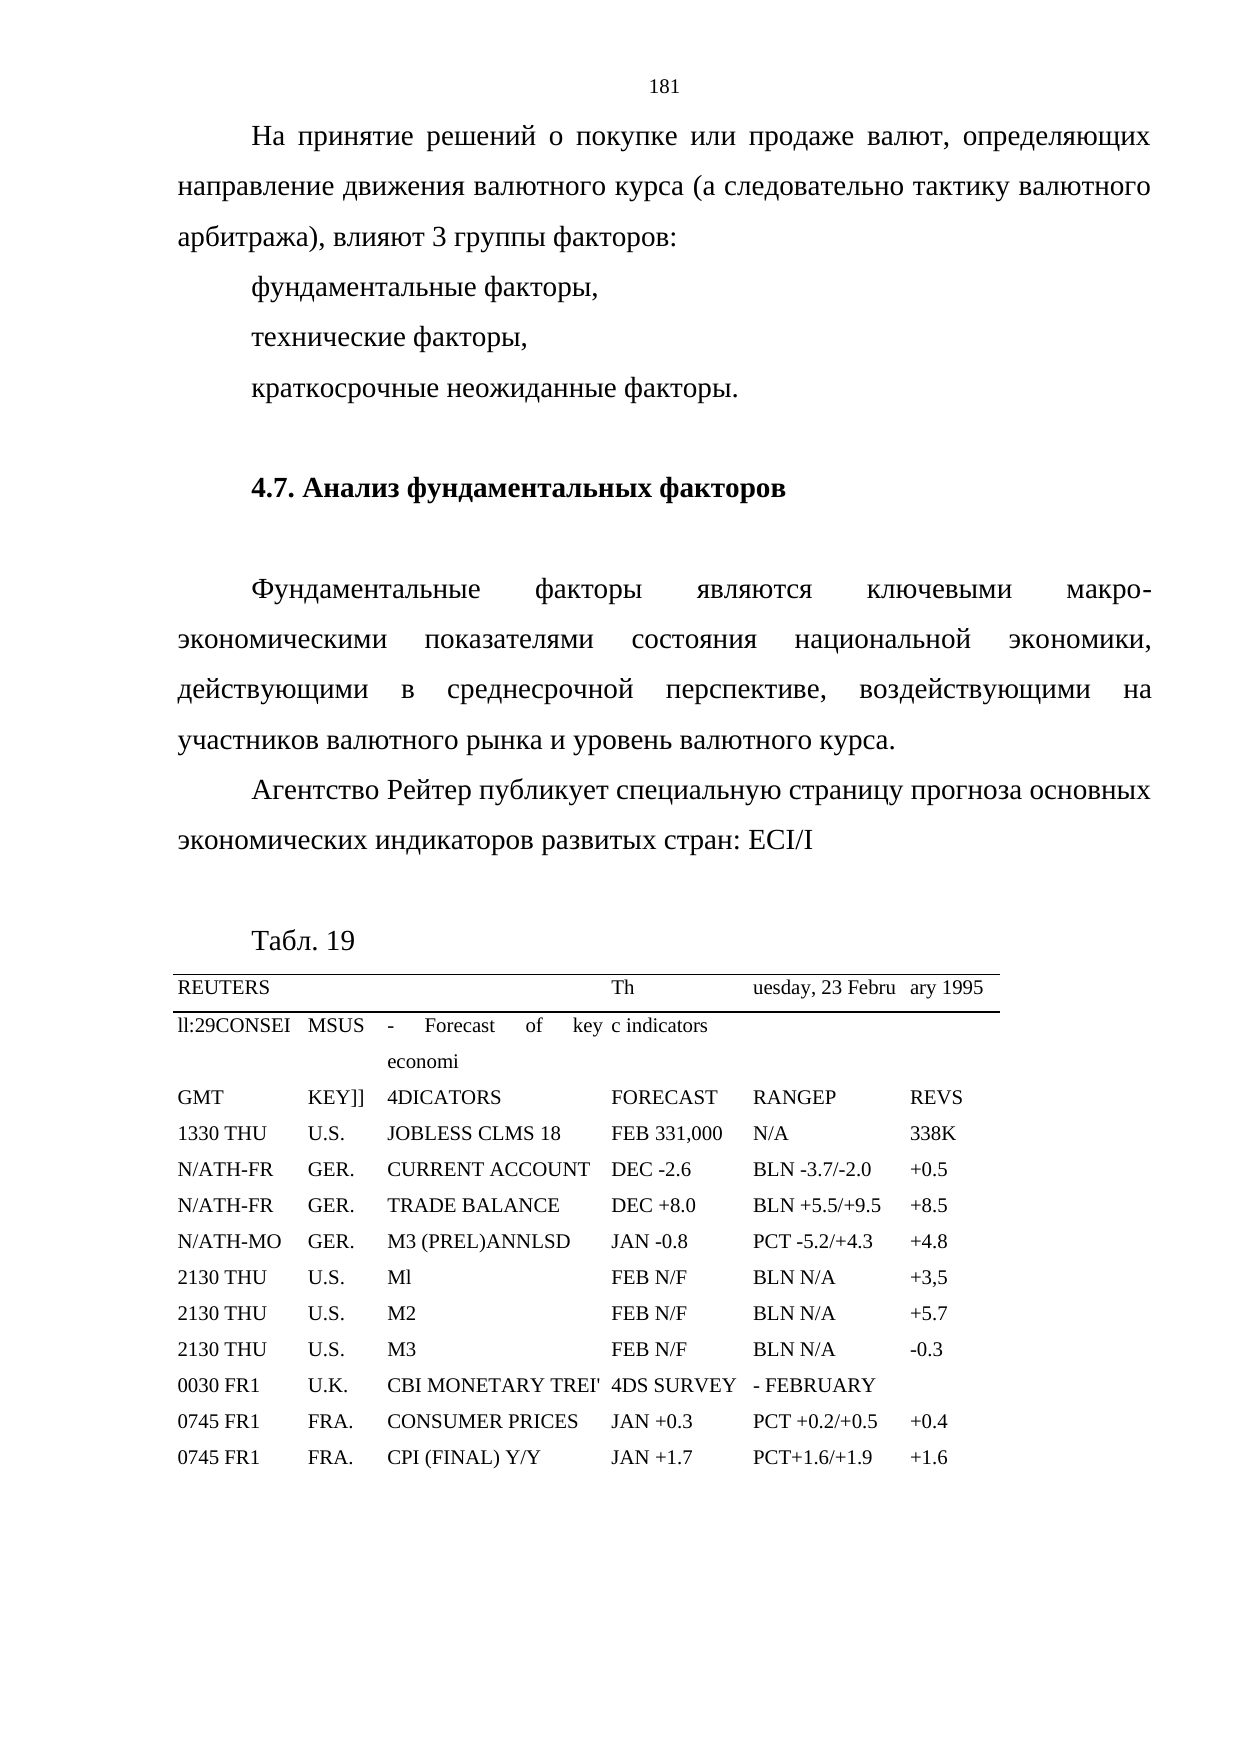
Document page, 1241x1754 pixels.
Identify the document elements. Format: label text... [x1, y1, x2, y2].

text Табл. 19 [177, 923, 1152, 957]
text краткосрочные неожиданные факторы. [177, 370, 1152, 403]
text технические факторы, [177, 319, 1152, 353]
text 4.7. Анализ фундаментальных факторов [177, 470, 1152, 504]
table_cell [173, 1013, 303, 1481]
text Агентство Рейтер публикует специальную страницу прогноза основных экономических индикаторов развитых стран: ECI/I [177, 772, 1152, 856]
text Фундаментальные факторы являются ключевыми макроэкономическими показателями состояния национальной экономики, действующими в среднесрочной перспективе, воздействующими на участников валютного рынка и уровень валютного курса. [177, 571, 1152, 755]
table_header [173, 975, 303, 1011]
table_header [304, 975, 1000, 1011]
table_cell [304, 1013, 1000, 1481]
text На принятие решений о покупке или продаже валют, определяющих направление движения валютного курса (а следовательно тактику валютного арбитража), влияют 3 группы факторов: [177, 118, 1152, 252]
text фундаментальные факторы, [177, 269, 1152, 303]
